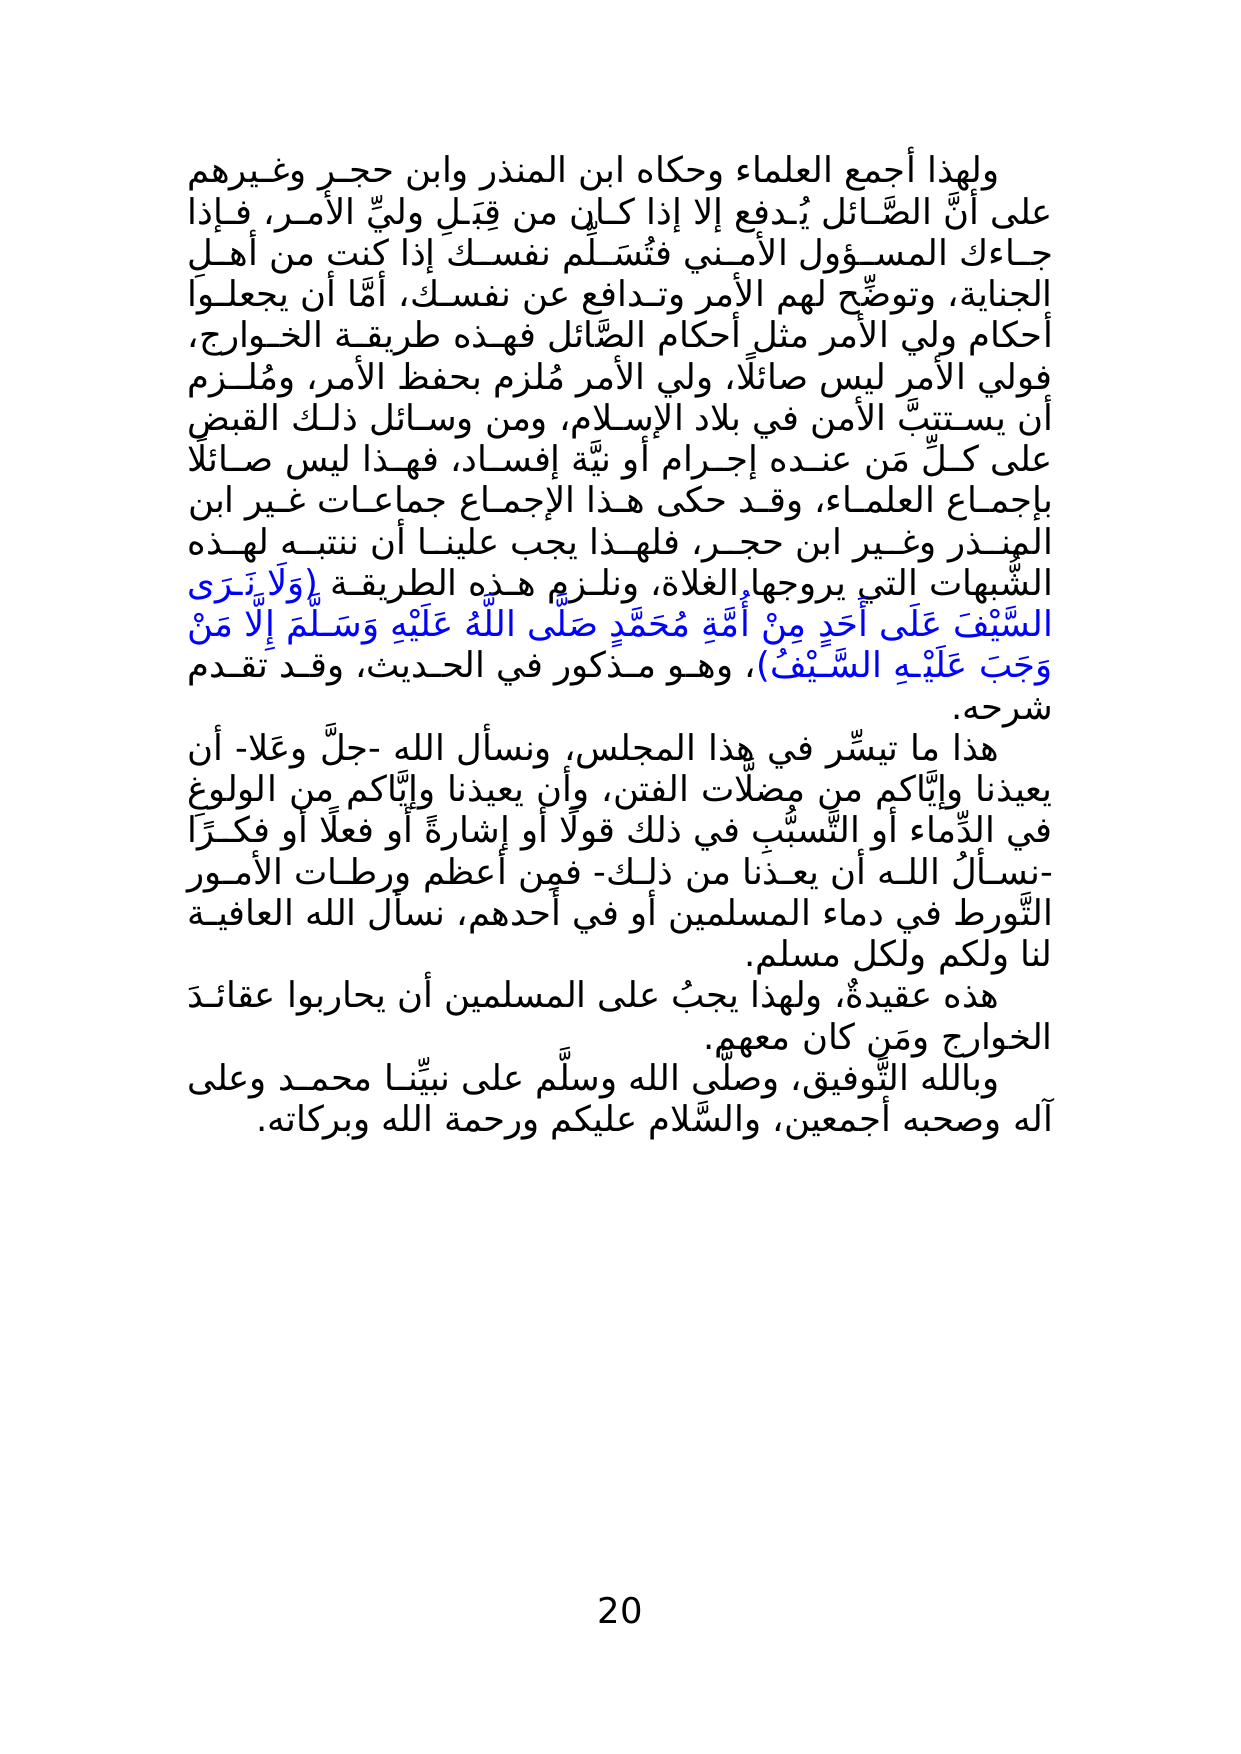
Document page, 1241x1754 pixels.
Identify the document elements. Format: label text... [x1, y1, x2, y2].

text هذا ما تيسِّر في هذا المجلس، ونسأل الله -جلَّ وعَلا- أن يعيذنا وإيَّاكم من مضلَّات الفتن، وأن يعيذنا وإيَّاكم من الولوغِ في الدِّماء أو التَّسبُّبِ في ذلك قولًا أو إشارةً أو فعلًا أو فكرًا -نسألُ الله أن يعذنا من ذلك- فمِن أعظم ورطات الأمور التَّورط في دماء المسلمين أو في أحدهم، نسأل الله العافية لنا ولكم ولكل مسلم. [187, 727, 1053, 975]
text هذه عقيدةٌ، ولهذا يجبُ على المسلمين أن يحاربوا عقائدَ الخوارج ومَن كان معهم. [187, 975, 1053, 1057]
text ولهذا أجمع العلماء وحكاه ابن المنذر وابن حجر وغيرهم على أنَّ الصَّائل يُدفع إلا إذا كان من قِبَلِ وليِّ الأمر، فإذا جاءك المسؤول الأمني فتُسَلِّم نفسك إذا كنت من أهلِ الجناية، وتوضِّح لهم الأمر وتدافع عن نفسك، أمَّا أن يجعلوا أحكام ولي الأمر مثل أحكام الصَّائل فهذه طريقة الخوارج، فولي الأمر ليس صائلًا، ولي الأمر مُلزم بحفظ الأمر، ومُلزم أن يستتبَّ الأمن في بلاد الإسلام، ومن وسائل ذلك القبض على كلِّ مَن عنده إجرام أو نيَّة إفساد، فهذا ليس صائلًا بإجماع العلماء، وقد حكى هذا الإجماع جماعات غير ابن المنذر وغير ابن حجر، فلهذا يجب علينا أن ننتبه لهذه الشُّبهات التي يروجها الغلاة، ونلزم هذه الطريقة (وَلَا نَرَى السَّيْفَ عَلَى أَحَدٍ مِنْ أُمَّةِ مُحَمَّدٍ صَلَّى اللَّهُ عَلَيْهِ وَسَلَّمَ إِلَّا مَنْ وَجَبَ عَلَيْهِ السَّيْفُ)، وهو مذكور في الحديث، وقد تقدم شرحه. [187, 150, 1053, 727]
text وبالله التَّوفيق، وصلَّى الله وسلَّم على نبيِّنا محمد وعلى آله وصحبه أجمعين، والسَّلام عليكم ورحمة الله وبركاته. [187, 1057, 1053, 1140]
